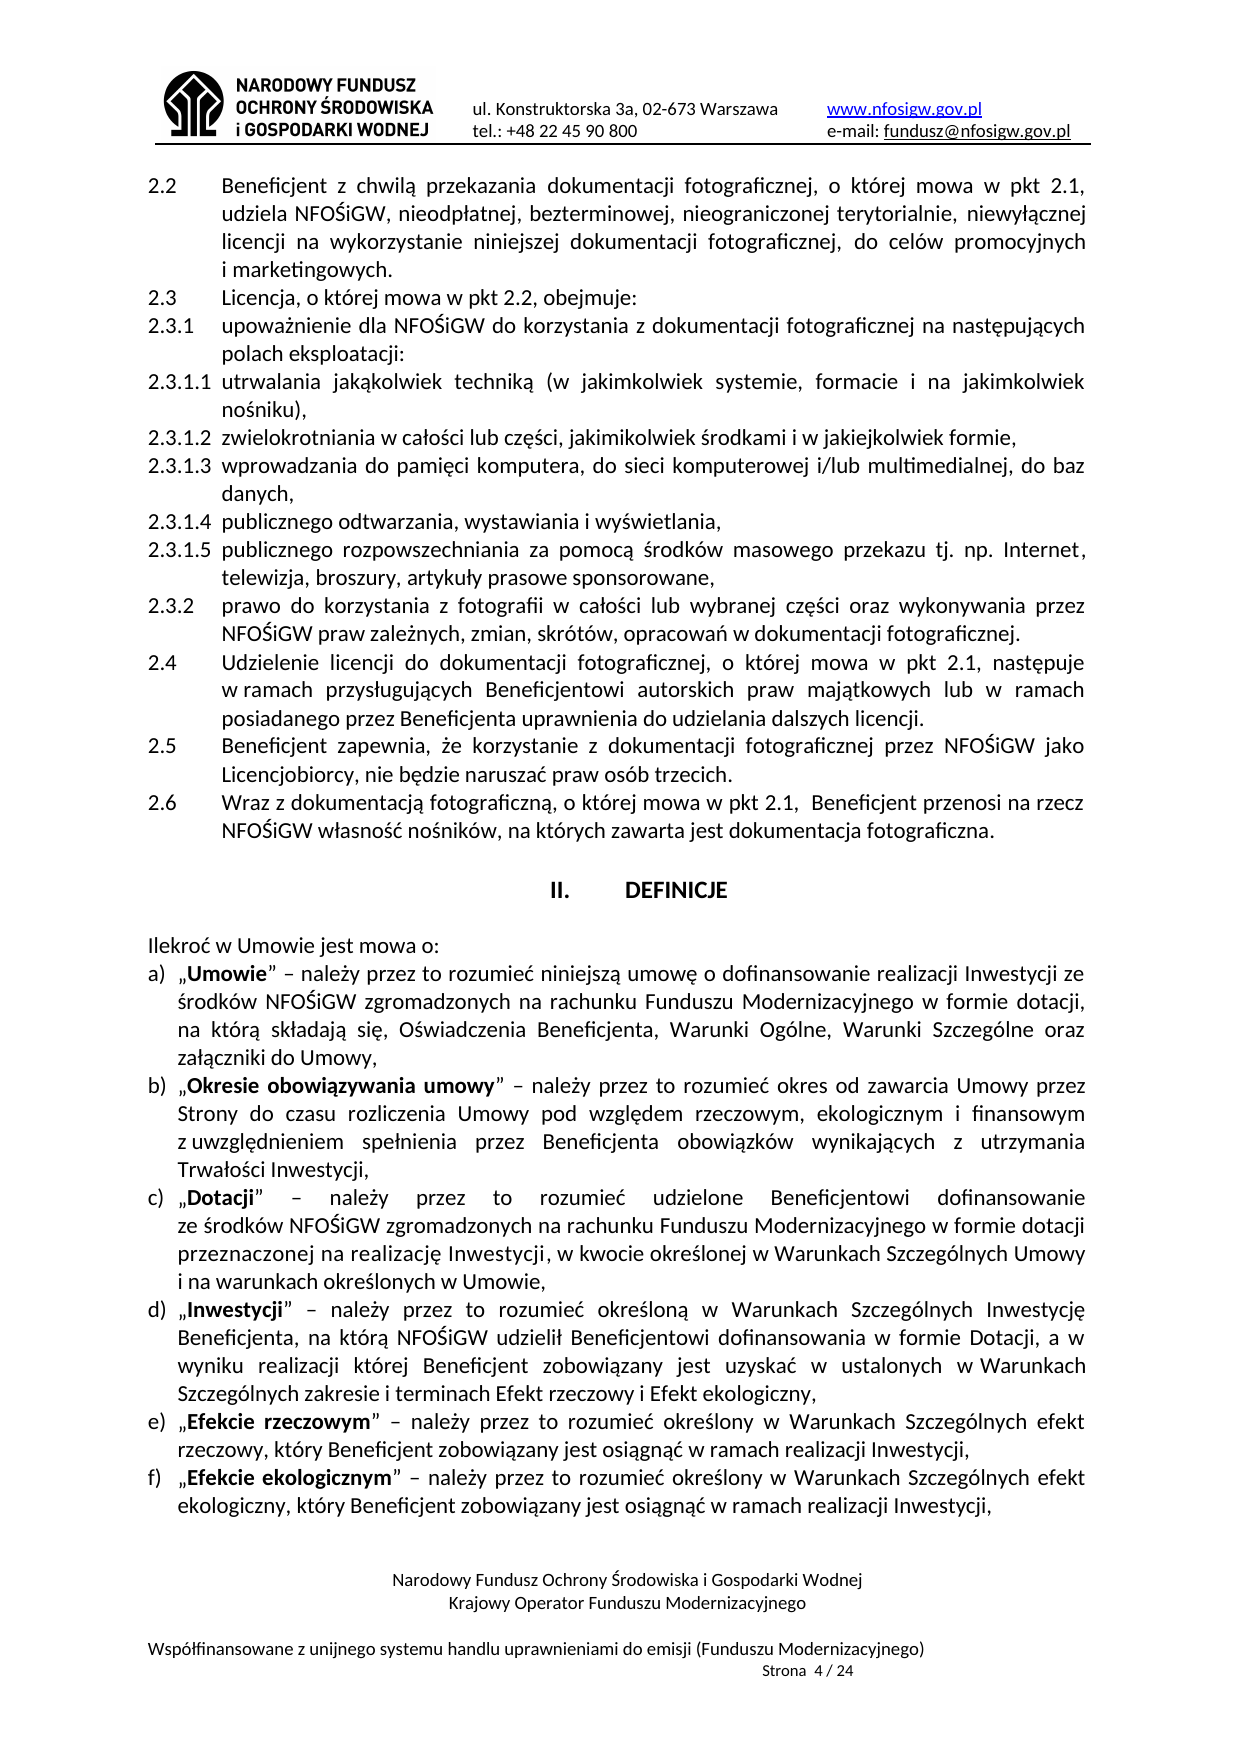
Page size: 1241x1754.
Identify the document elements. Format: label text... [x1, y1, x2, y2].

title wprowadzania do pamięci komputera, do sieci komputerowej i/lub multimedialnej, do baz danych, [148, 451, 1086, 507]
list DEFINICJE [185, 874, 1093, 905]
title „Inwestycji” – należy przez to rozumieć określoną w Warunkach Szczególnych Inwestycję Beneficjenta, na którą NFOŚiGW udzielił Beneficjentowi dofinansowania w formie Dotacji, a w wyniku realizacji której Beneficjent zobowiązany jest uzyskać w ustalonych w Warunkach Szczególnych zakresie i terminach Efekt rzeczowy i Efekt ekologiczny, [148, 1295, 1086, 1407]
title „Efekcie rzeczowym” – należy przez to rozumieć określony w Warunkach Szczególnych efekt rzeczowy, który Beneficjent zobowiązany jest osiągnąć w ramach realizacji Inwestycji, [148, 1407, 1086, 1463]
title utrwalania jakąkolwiek techniką (w jakimkolwiek systemie, formacie i na jakimkolwiek nośniku), [148, 367, 1086, 423]
title prawo do korzystania z fotografii w całości lub wybranej części oraz wykonywania przez NFOŚiGW praw zależnych, zmian, skrótów, opracowań w dokumentacji fotograficznej. [148, 592, 1086, 648]
title zwielokrotniania w całości lub części, jakimikolwiek środkami i w jakiejkolwiek formie, [148, 423, 1086, 451]
title Beneficjent z chwilą przekazania dokumentacji fotograficznej, o której mowa w pkt 2.1, udziela NFOŚiGW, nieodpłatnej, bezterminowej, nieograniczonej terytorialnie, niewyłącznej licencji na wykorzystanie niniejszej dokumentacji fotograficznej, do celów promocyjnych i marketingowych. [148, 171, 1086, 283]
title „Dotacji” – należy przez to rozumieć udzielone Beneficjentowi dofinansowanie ze środków NFOŚiGW zgromadzonych na rachunku Funduszu Modernizacyjnego w formie dotacji przeznaczonej na realizację Inwestycji, w kwocie określonej w Warunkach Szczególnych Umowy i na warunkach określonych w Umowie, [148, 1183, 1086, 1295]
title publicznego rozpowszechniania za pomocą środków masowego przekazu tj. np. Internet, telewizja, broszury, artykuły prasowe sponsorowane, [148, 536, 1086, 592]
title Ilekroć w Umowie jest mowa o: [148, 931, 1093, 959]
title Beneficjent zapewnia, że korzystanie z dokumentacji fotograficznej przez NFOŚiGW jako Licencjobiorcy, nie będzie naruszać praw osób trzecich. [148, 732, 1086, 788]
picture [161, 66, 437, 143]
title „Okresie obowiązywania umowy” – należy przez to rozumieć okres od zawarcia Umowy przez Strony do czasu rozliczenia Umowy pod względem rzeczowym, ekologicznym i finansowym z uwzględnieniem spełnienia przez Beneficjenta obowiązków wynikających z utrzymania Trwałości Inwestycji, [148, 1071, 1086, 1183]
title „Umowie” – należy przez to rozumieć niniejszą umowę o dofinansowanie realizacji Inwestycji ze środków NFOŚiGW zgromadzonych na rachunku Funduszu Modernizacyjnego w formie dotacji, na którą składają się, Oświadczenia Beneficjenta, Warunki Ogólne, Warunki Szczególne oraz załączniki do Umowy, [148, 959, 1086, 1071]
title Wraz z dokumentacją fotograficzną, o której mowa w pkt 2.1, Beneficjent przenosi na rzecz NFOŚiGW własność nośników, na których zawarta jest dokumentacja fotograficzna. [148, 788, 1086, 844]
title upoważnienie dla NFOŚiGW do korzystania z dokumentacji fotograficznej na następujących polach eksploatacji: [148, 311, 1086, 367]
title Udzielenie licencji do dokumentacji fotograficznej, o której mowa w pkt 2.1, następuje w ramach przysługujących Beneficjentowi autorskich praw majątkowych lub w ramach posiadanego przez Beneficjenta uprawnienia do udzielania dalszych licencji. [148, 648, 1086, 732]
title Licencja, o której mowa w pkt 2.2, obejmuje: [148, 283, 1086, 311]
title „Efekcie ekologicznym” – należy przez to rozumieć określony w Warunkach Szczególnych efekt ekologiczny, który Beneficjent zobowiązany jest osiągnąć w ramach realizacji Inwestycji, [148, 1463, 1086, 1519]
title publicznego odtwarzania, wystawiania i wyświetlania, [148, 507, 1086, 536]
